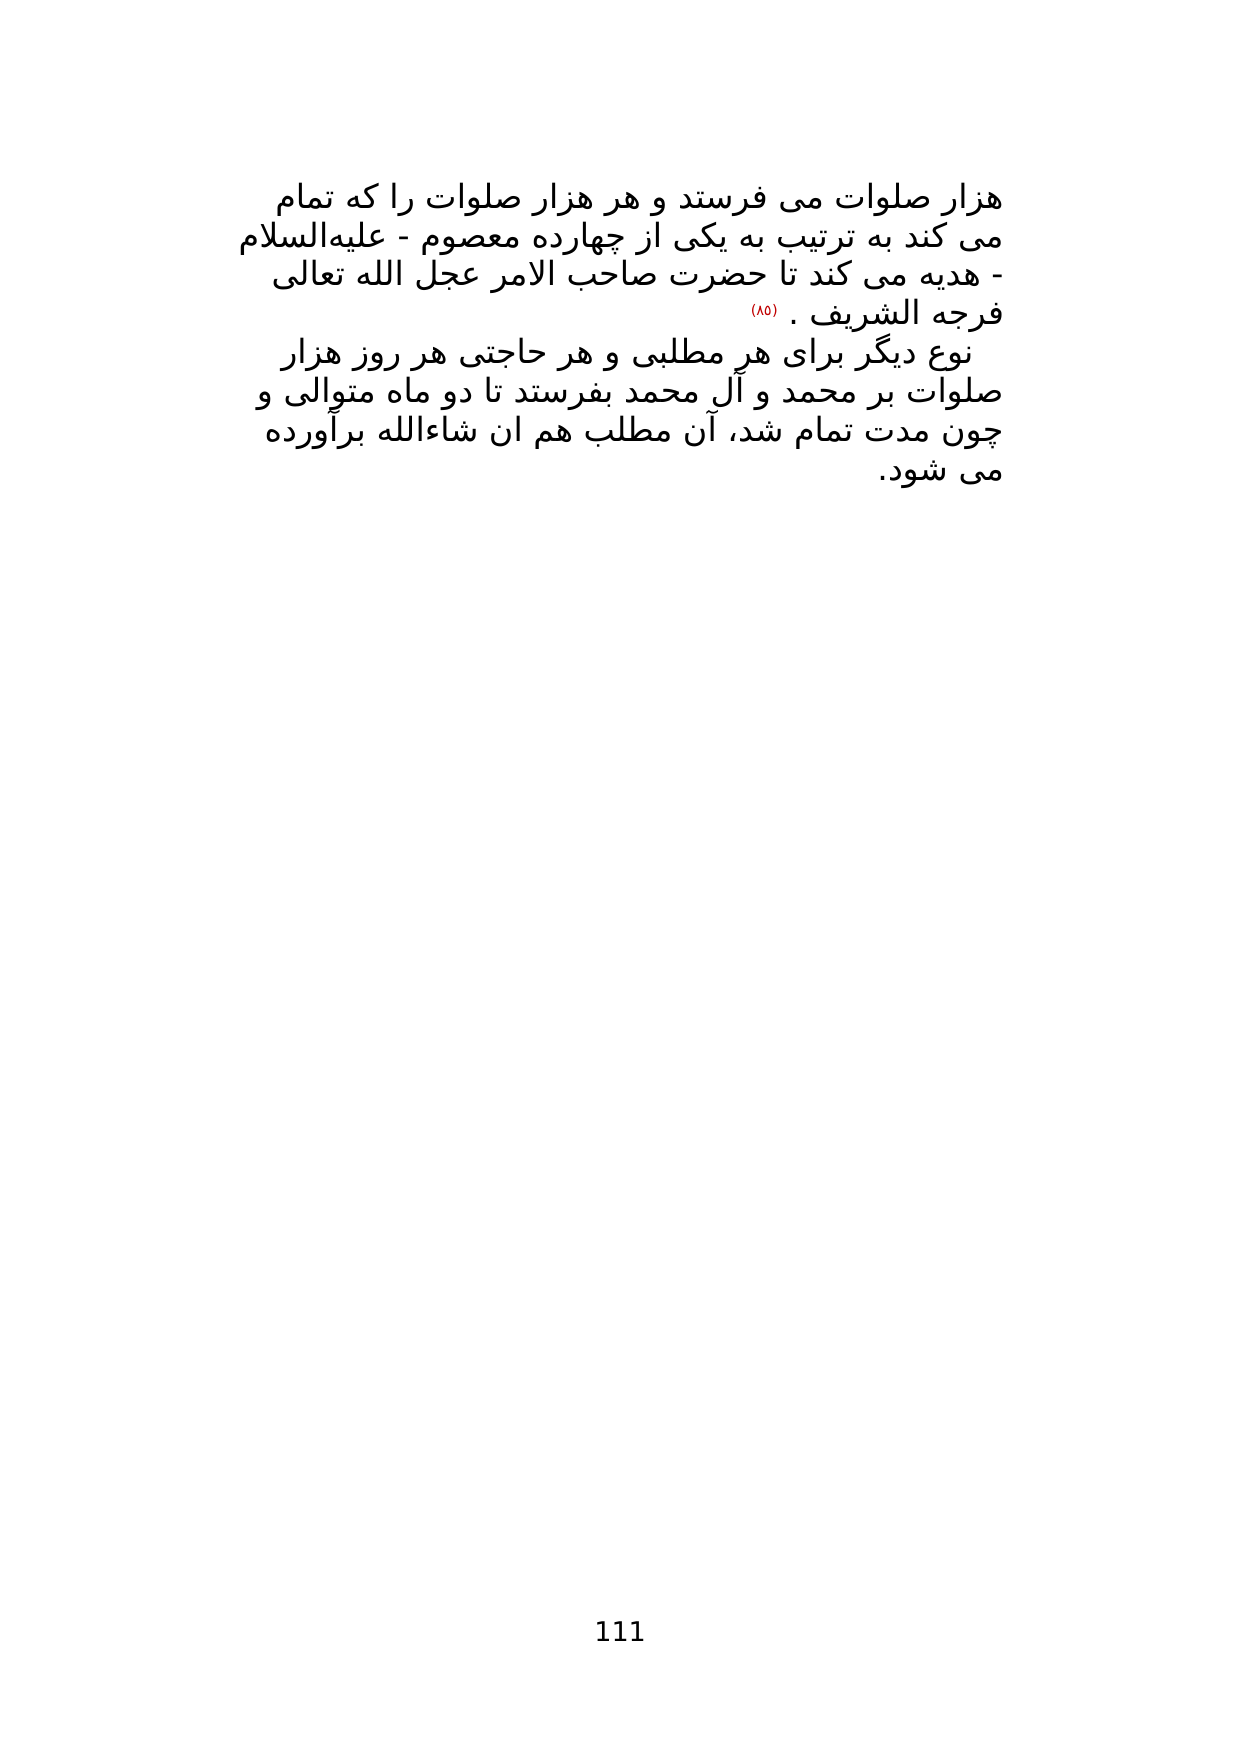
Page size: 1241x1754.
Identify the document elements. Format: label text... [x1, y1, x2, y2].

text نوع ديگر براى هر مطلبى و هر حاجتى هر روز هزار صلوات بر محمد و آل محمد بفرستد تا دو ماه متوالى و چون مدت تمام شد، آن مطلب هم ان شاءالله برآورده مى شود. [236, 333, 1004, 488]
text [236, 177, 1004, 333]
